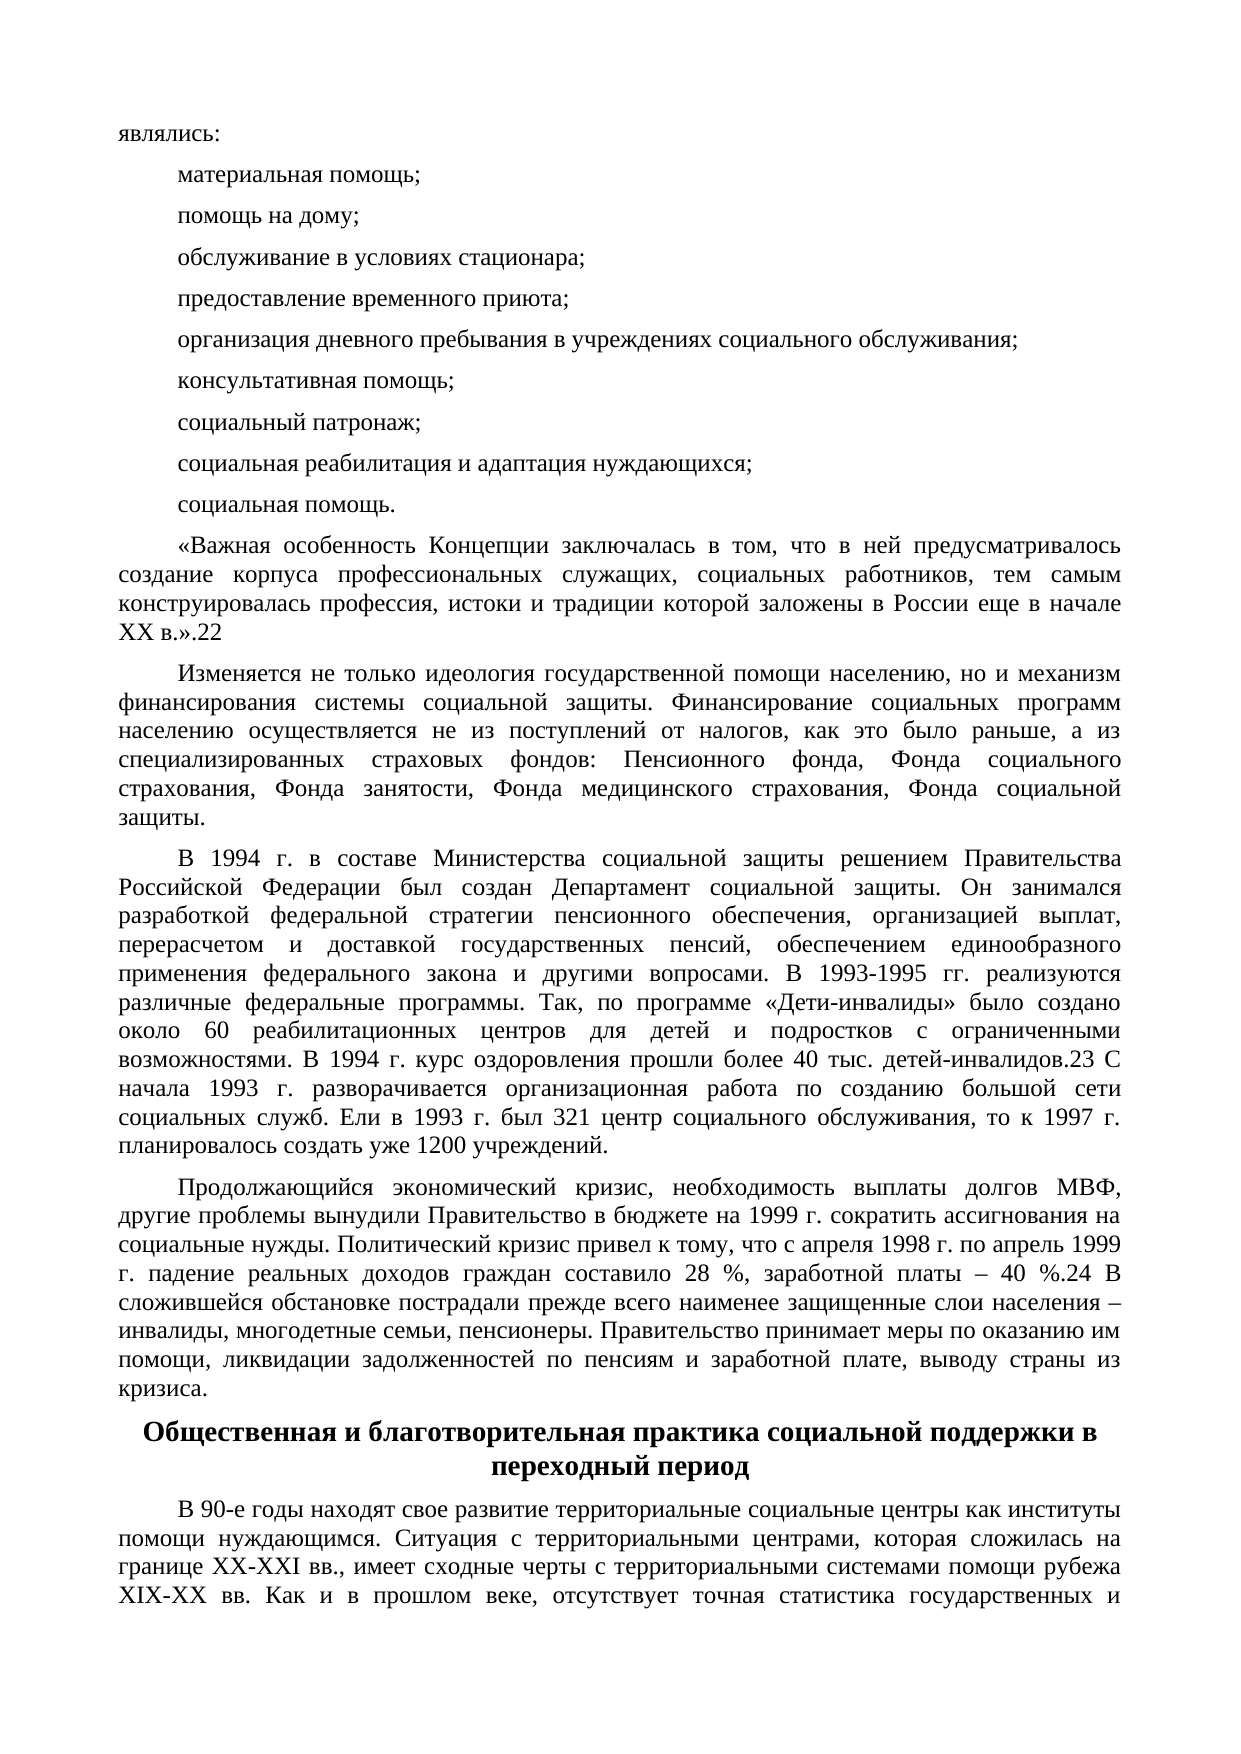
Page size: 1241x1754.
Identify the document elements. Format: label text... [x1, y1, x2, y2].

text Изменяется не только идеология государственной помощи населению, но и механизм финансирования системы социальной защиты. Финансирование социальных программ населению осуществляется не из поступлений от налогов, как это было раньше, а из специализированных страховых фондов: Пенсионного фонда, Фонда социального страхования, Фонда занятости, Фонда медицинского страхования, Фонда социальной защиты. [118, 658, 1122, 831]
text консультативная помощь; [118, 366, 1122, 394]
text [118, 118, 1122, 147]
text помощь на дому; [118, 201, 1122, 229]
text Продолжающийся экономический кризис, необходимость выплаты долгов МВФ, другие проблемы вынудили Правительство в бюджете на 1999 г. сократить ассигнования на социальные нужды. Политический кризис привел к тому, что с апреля 1998 г. по апрель 1999 г. падение реальных доходов граждан составило 28 %, заработной платы – 40 %.24 В сложившейся обстановке пострадали прежде всего наименее защищенные слои населения – инвалиды, многодетные семьи, пенсионеры. Правительство принимает меры по оказанию им помощи, ликвидации задолженностей по пенсиям и заработной плате, выводу страны из кризиса. [118, 1172, 1122, 1402]
text организация дневного пребывания в учреждениях социального обслуживания; [118, 324, 1122, 353]
text обслуживание в условиях стационара; [118, 242, 1122, 271]
text Общественная и благотворительная практика социальной поддержки в переходный период [118, 1414, 1122, 1481]
text социальный патронаж; [118, 407, 1122, 436]
text социальная помощь. [118, 489, 1122, 518]
text социальная реабилитация и адаптация нуждающихся; [118, 448, 1122, 477]
text предоставление временного приюта; [118, 283, 1122, 312]
text В 1994 г. в составе Министерства социальной защиты решением Правительства Российской Федерации был создан Департамент социальной защиты. Он занимался разработкой федеральной стратегии пенсионного обеспечения, организацией выплат, перерасчетом и доставкой государственных пенсий, обеспечением единообразного применения федерального закона и другими вопросами. В 1993-1995 гг. реализуются различные федеральные программы. Так, по программе «Дети-инвалиды» было создано около 60 реабилитационных центров для детей и подростков с ограниченными возможностями. В 1994 г. курс оздоровления прошли более 40 тыс. детей-инвалидов.23 С начала 1993 г. разворачивается организационная работа по созданию большой сети социальных служб. Ели в 1993 г. был 321 центр социального обслуживания, то к 1997 г. планировалось создать уже 1200 учреждений. [118, 843, 1122, 1159]
text «Важная особенность Концепции заключалась в том, что в ней предусматривалось создание корпуса профессиональных служащих, социальных работников, тем самым конструировалась профессия, истоки и традиции которой заложены в России еще в начале ХХ в.».22 [118, 531, 1122, 646]
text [118, 1494, 1122, 1609]
text материальная помощь; [118, 159, 1122, 188]
